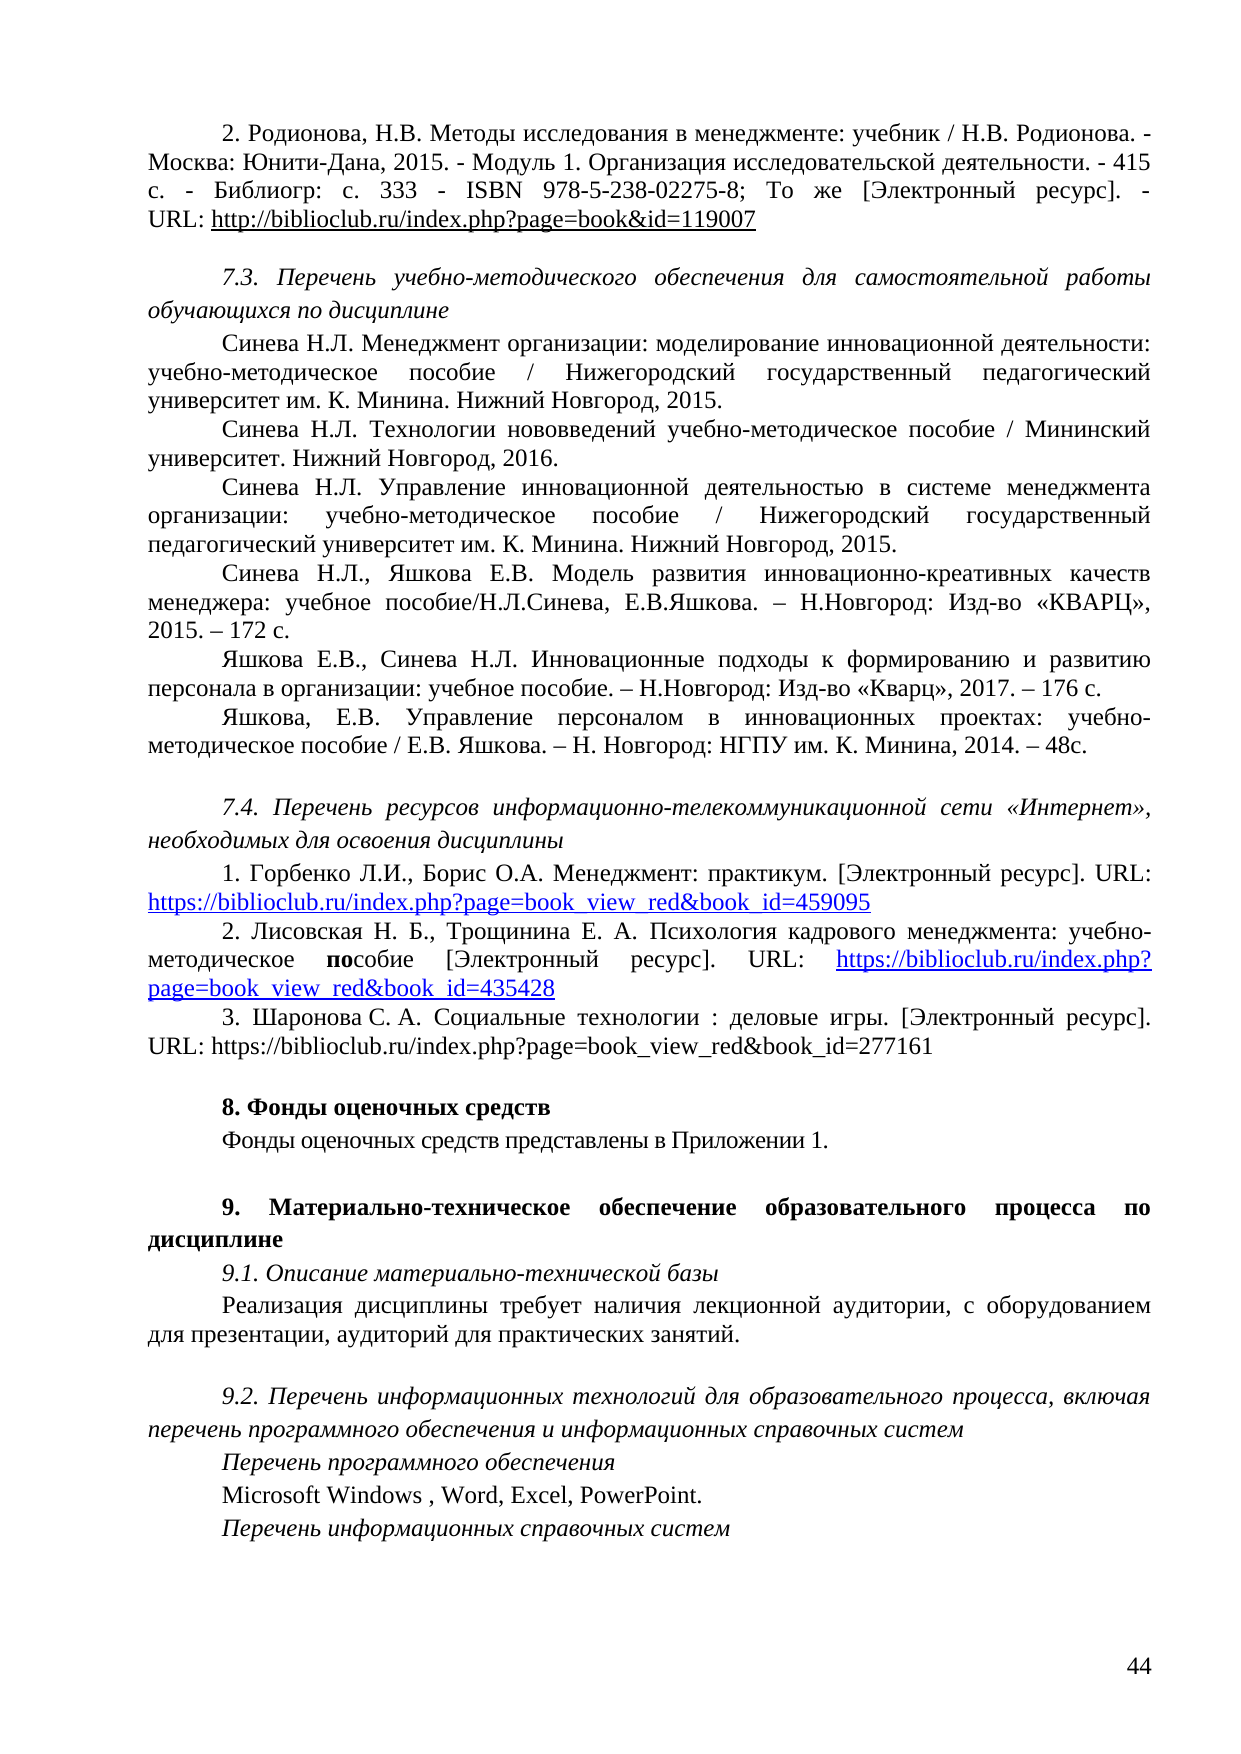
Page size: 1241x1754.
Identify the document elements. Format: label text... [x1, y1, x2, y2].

text 8. Фонды оценочных средств [148, 1092, 1152, 1121]
text Синева Н.Л., Яшкова Е.В. Модель развития инновационно-креативных качеств менеджера: учебное пособие/Н.Л.Синева, Е.В.Яшкова. – Н.Новгород: Изд-во «КВАРЦ», 2015. – 172 с. [148, 558, 1152, 644]
text 9.2. Перечень информационных технологий для образовательного процесса, включая перечень программного обеспечения и информационных справочных систем [148, 1381, 1152, 1443]
text Перечень программного обеспечения [148, 1447, 1152, 1476]
text 3. Шаронова С. А. Социальные технологии : деловые игры. [Электронный ресурс]. URL: https://biblioclub.ru/index.php?page=book_view_red&book_id=277161 [148, 1002, 1152, 1059]
text 7.3. Перечень учебно-методического обеспечения для самостоятельной работы обучающихся по дисциплине [148, 262, 1152, 324]
text 7.4. Перечень ресурсов информационно-телекоммуникационной сети «Интернет», необходимых для освоения дисциплины [148, 792, 1152, 854]
text Microsoft Windows , Word, Excel, PowerPoint. [148, 1480, 1152, 1509]
text 2. Родионова, Н.В. Методы исследования в менеджменте: учебник / Н.В. Родионова. - Москва: Юнити-Дана, 2015. - Модуль 1. Организация исследовательской деятельности. - 415 с. - Библиогр: с. 333 - ISBN 978-5-238-02275-8; То же [Электронный ресурс]. - URL: http://biblioclub.ru/index.php?page=book&id=119007 [148, 118, 1152, 233]
text 9. Материально-техническое обеспечение образовательного процесса по дисциплине [148, 1192, 1152, 1253]
text Синева Н.Л. Управление инновационной деятельностью в системе менеджмента организации: учебно-методическое пособие / Нижегородский государственный педагогический университет им. К. Минина. Нижний Новгород, 2015. [148, 472, 1152, 558]
text 1. Горбенко Л.И., Борис О.А. Менеджмент: практикум. [Электронный ресурс]. URL: https://biblioclub.ru/index.php?page=book_view_red&book_id=459095 [148, 858, 1152, 916]
text Реализация дисциплины требует наличия лекционной аудитории, с оборудованием для презентации, аудиторий для практических занятий. [148, 1291, 1152, 1348]
text 9.1. Описание материально-технической базы [148, 1258, 1152, 1286]
text Яшкова, Е.В. Управление персоналом в инновационных проектах: учебно-методическое пособие / Е.В. Яшкова. – Н. Новгород: НГПУ им. К. Минина, 2014. – 48с. [148, 702, 1152, 759]
text 2. Лисовская Н. Б., Трощинина Е. А. Психология кадрового менеджмента: учебно-методическое пособие [Электронный ресурс]. URL: https://biblioclub.ru/index.php?page=book_view_red&book_id=435428 [148, 916, 1152, 1002]
text Синева Н.Л. Технологии нововведений учебно-методическое пособие / Мининский университет. Нижний Новгород, 2016. [148, 414, 1152, 472]
text Фонды оценочных средств представлены в Приложении 1. [148, 1126, 1152, 1154]
text Синева Н.Л. Менеджмент организации: моделирование инновационной деятельности: учебно-методическое пособие / Нижегородский государственный педагогический университет им. К. Минина. Нижний Новгород, 2015. [148, 328, 1152, 414]
text Яшкова Е.В., Синева Н.Л. Инновационные подходы к формированию и развитию персонала в организации: учебное пособие. – Н.Новгород: Изд-во «Кварц», 2017. – 176 с. [148, 644, 1152, 702]
text Перечень информационных справочных систем [148, 1513, 1152, 1542]
